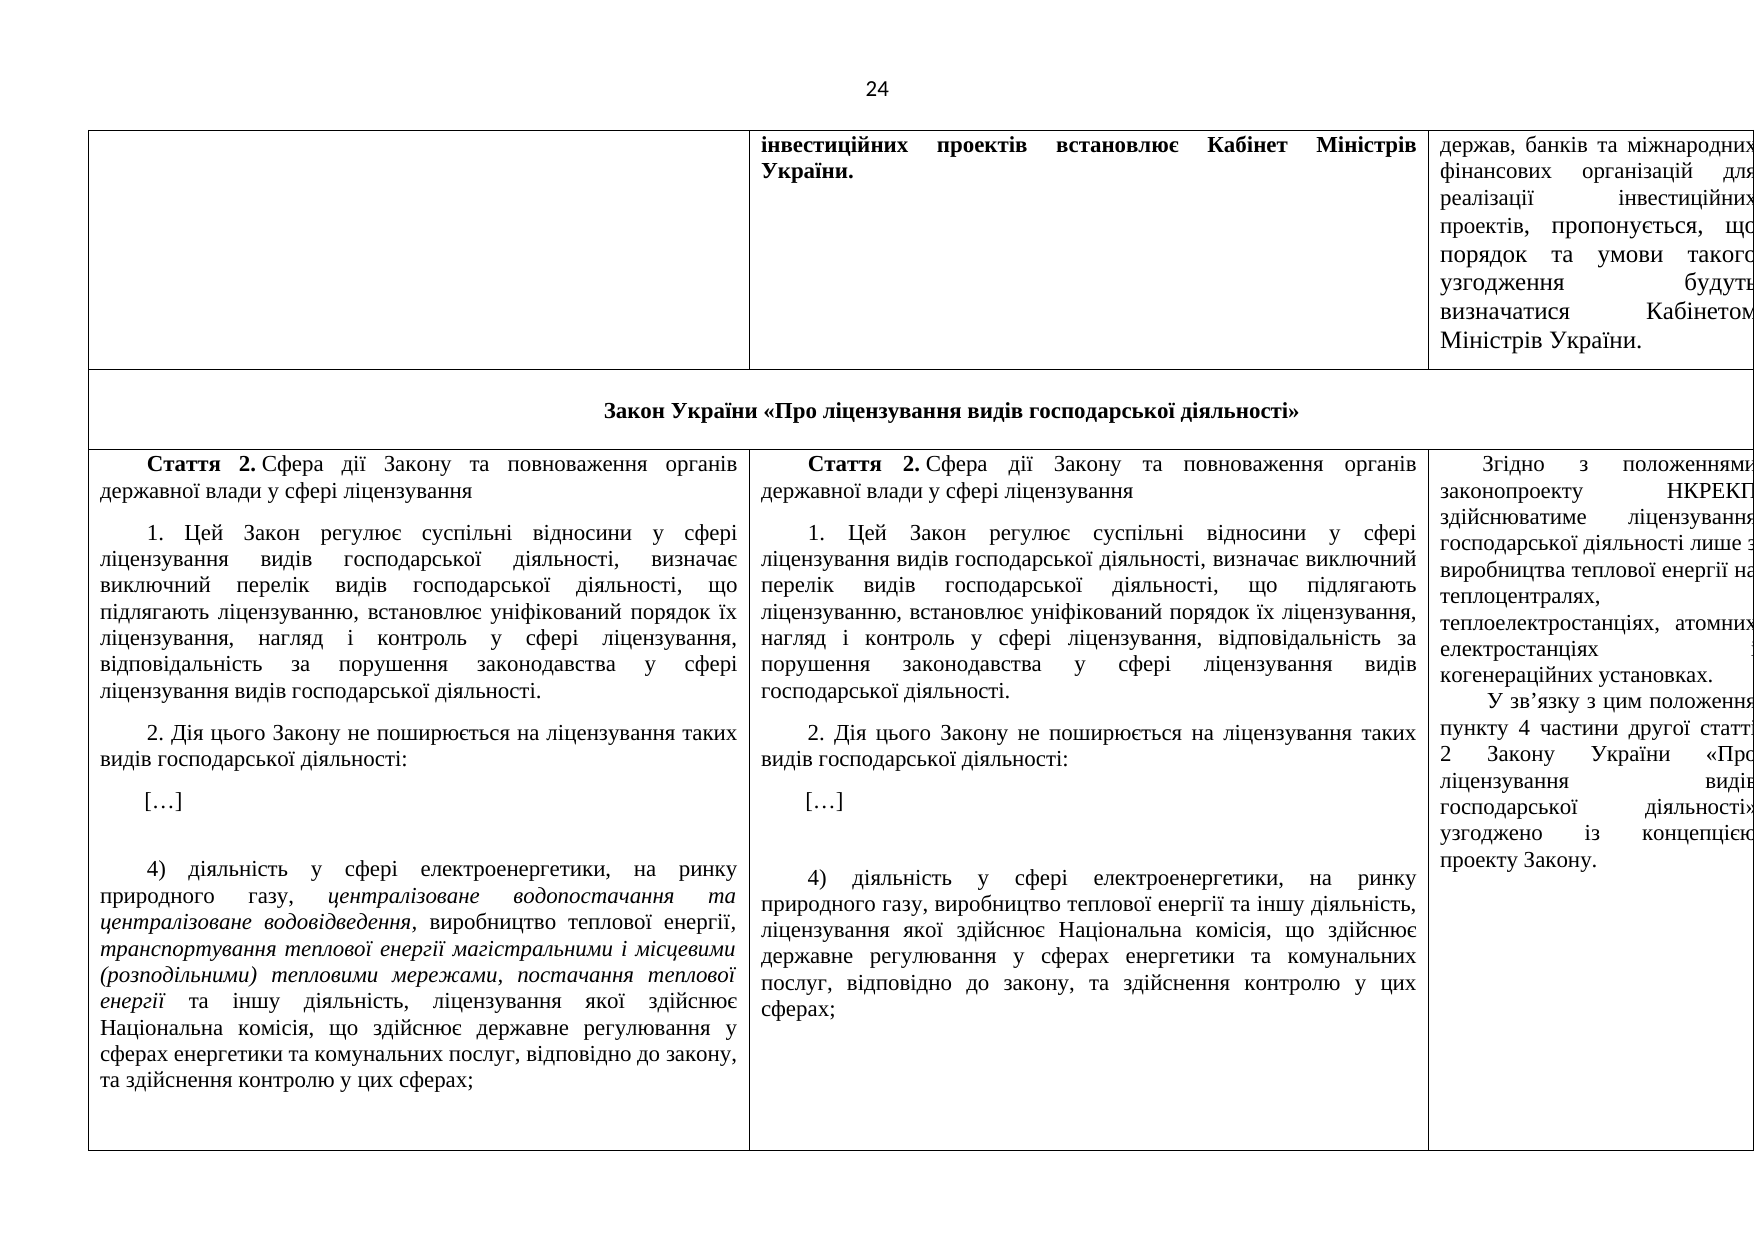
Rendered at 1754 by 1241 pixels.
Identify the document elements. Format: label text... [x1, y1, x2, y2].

table_cell Стаття 2. Сфера дії Закону та повноваження органів державної влади у сфері ліцензування 1. Цей Закон регулює суспільні відносини у сфері ліцензування видів господарської діяльності, визначає виключний перелік видів господарської діяльності, що підлягають ліцензуванню, встановлює уніфікований порядок їх ліцензування, нагляд і контроль у сфері ліцензування, відповідальність за порушення законодавства у сфері ліцензування видів господарської діяльності. 2. Дія цього Закону не поширюється на ліцензування таких видів господарської діяльності: […] 4) діяльність у сфері електроенергетики, на ринку природного газу, централізоване водопостачання та централізоване водовідведення, виробництво теплової енергії, транспортування теплової енергії магістральними і місцевими (розподільними) тепловими мережами, постачання теплової енергії та іншу діяльність, ліцензування якої здійснює Національна комісія, що здійснює державне регулювання у сферах енергетики та комунальних послуг, відповідно до закону, та здійснення контролю у цих сферах; [89, 450, 749, 1150]
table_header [1429, 131, 1753, 369]
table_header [89, 131, 749, 369]
table_cell Згідно з положеннями законопроекту НКРЕКП здійснюватиме ліцензування господарської діяльності лише з виробництва теплової енергії на теплоцентралях, теплоелектростанціях, атомних електростанціях і когенераційних установках. У зв’язку з цим положення пункту 4 частини другої статті 2 Закону України «Про ліцензування видів господарської діяльності» узгоджено із концепцією проекту Закону. [1429, 450, 1753, 1150]
table_cell Стаття 2. Сфера дії Закону та повноваження органів державної влади у сфері ліцензування 1. Цей Закон регулює суспільні відносини у сфері ліцензування видів господарської діяльності, визначає виключний перелік видів господарської діяльності, що підлягають ліцензуванню, встановлює уніфікований порядок їх ліцензування, нагляд і контроль у сфері ліцензування, відповідальність за порушення законодавства у сфері ліцензування видів господарської діяльності. 2. Дія цього Закону не поширюється на ліцензування таких видів господарської діяльності: […] 4) діяльність у сфері електроенергетики, на ринку природного газу, виробництво теплової енергії та іншу діяльність, ліцензування якої здійснює Національна комісія, що здійснює державне регулювання у сферах енергетики та комунальних послуг, відповідно до закону, та здійснення контролю у цих сферах; [750, 450, 1428, 1150]
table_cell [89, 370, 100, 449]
